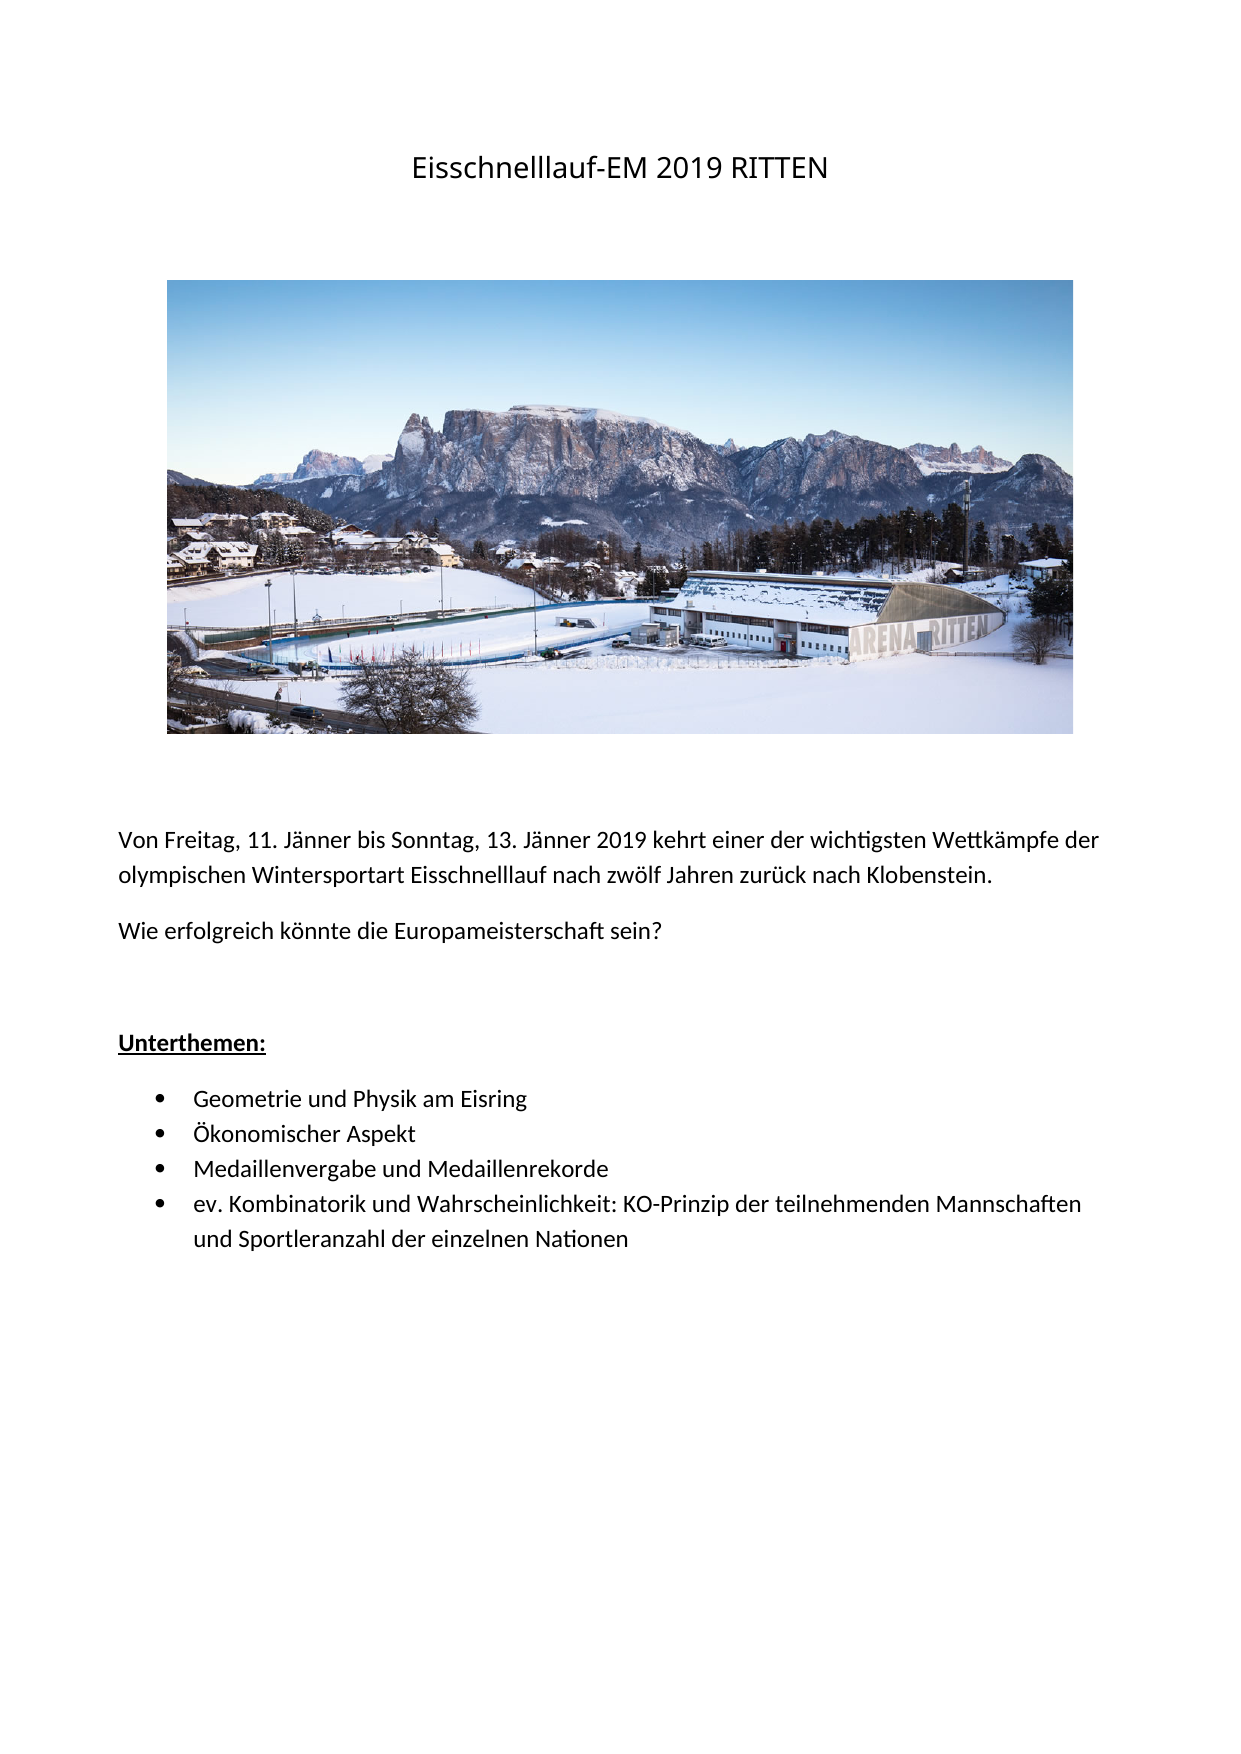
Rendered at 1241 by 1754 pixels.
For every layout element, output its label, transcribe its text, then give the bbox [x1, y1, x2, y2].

text Von Freitag, 11. Jänner bis Sonntag, 13. Jänner 2019 kehrt einer der wichtigsten Wettkämpfe der olympischen Wintersportart Eisschnelllauf nach zwölf Jahren zurück nach Klobenstein. [118, 825, 1122, 890]
list Medaillenvergabe und Medaillenrekorde [156, 1153, 1122, 1183]
list ev. Kombinatorik und Wahrscheinlichkeit: KO-Prinzip der teilnehmenden Mannschaften und Sportleranzahl der einzelnen Nationen [156, 1188, 1122, 1253]
picture [167, 280, 1074, 734]
text Unterthemen: [118, 1027, 1122, 1058]
text Wie erfolgreich könnte die Europameisterschaft sein? [118, 916, 1122, 946]
text Eisschnelllauf-EM 2019 RITTEN [118, 148, 1122, 187]
list Ökonomischer Aspekt [156, 1118, 1122, 1148]
list Geometrie und Physik am Eisring [156, 1083, 1122, 1113]
